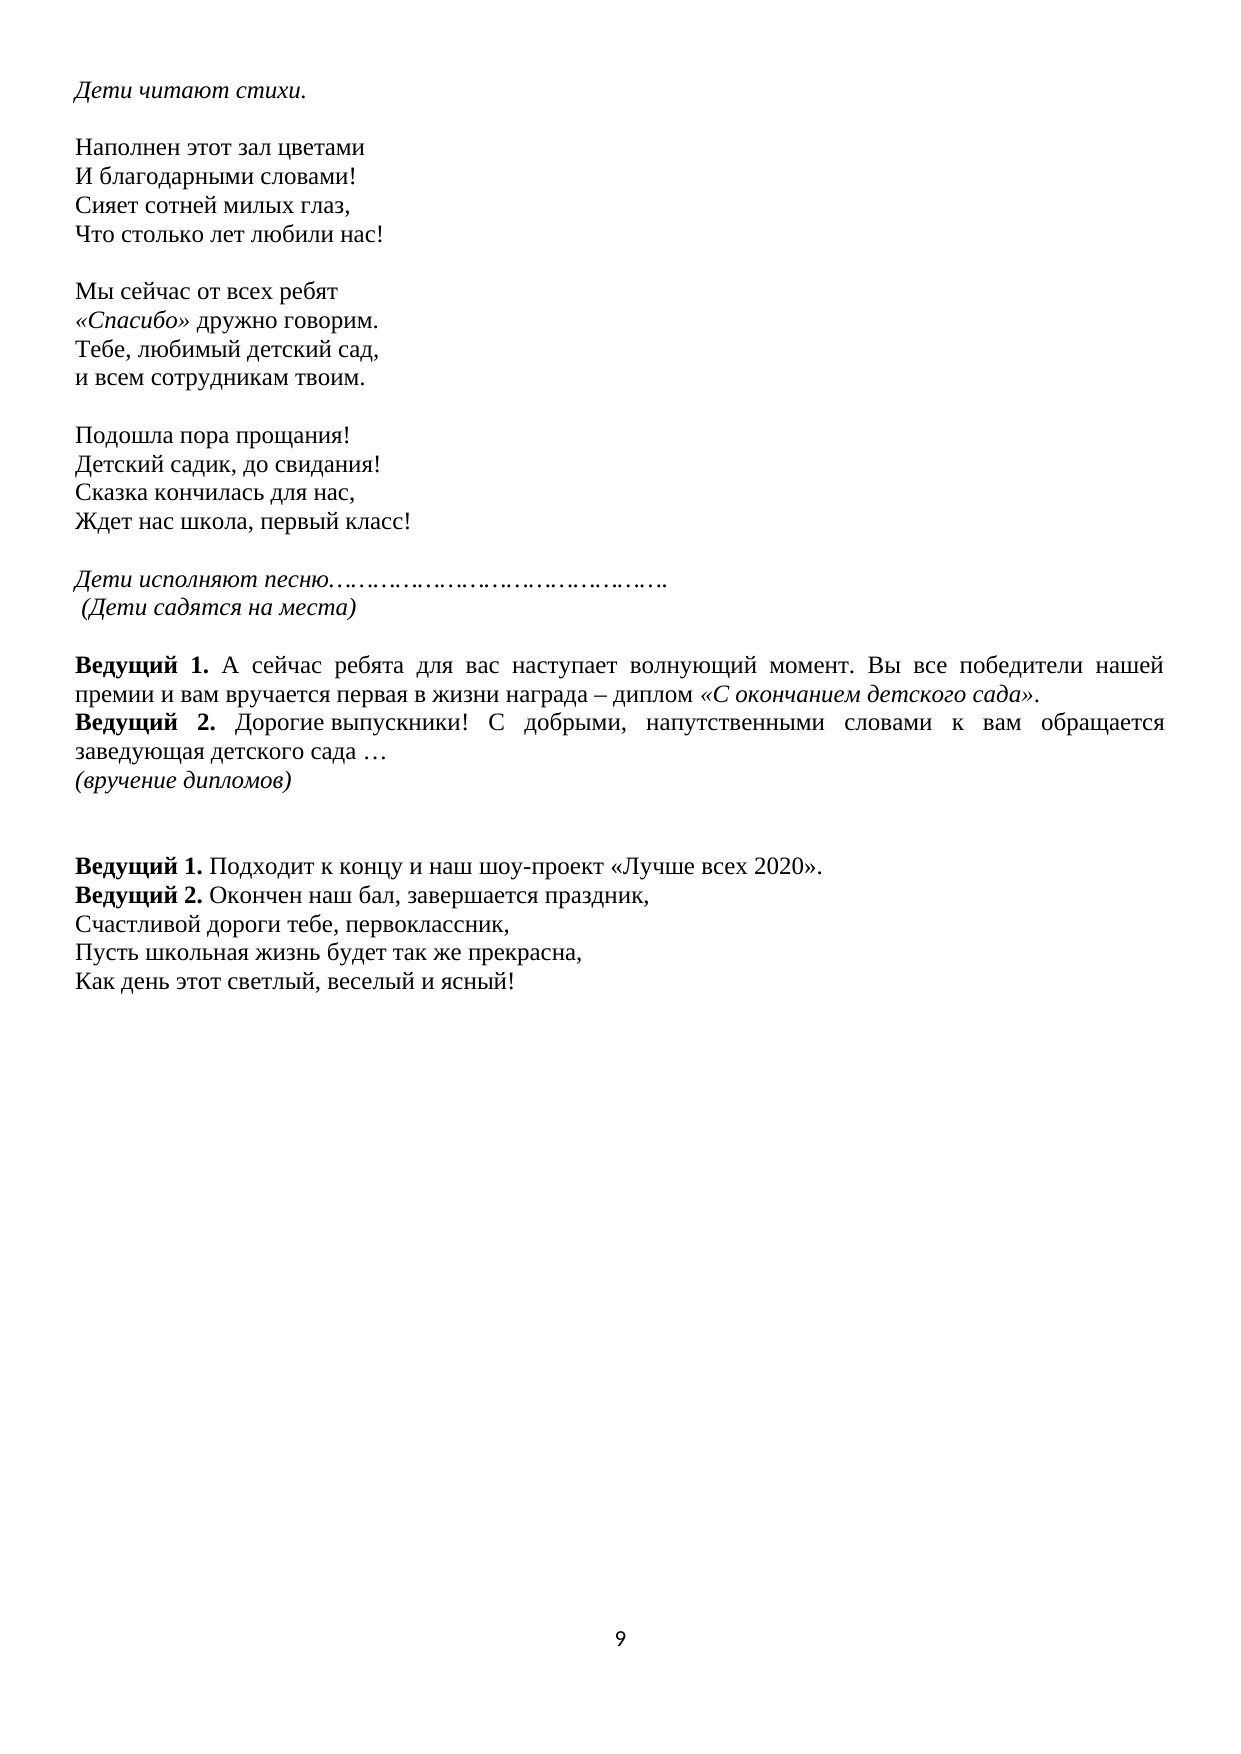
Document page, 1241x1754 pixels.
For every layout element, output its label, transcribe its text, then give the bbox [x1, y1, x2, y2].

text Тебе, любимый детский сад, [75, 334, 1165, 362]
text Ждет нас школа, первый класс! [75, 506, 1165, 535]
text Как день этот светлый, веселый и ясный! [75, 966, 1165, 995]
text Ведущий 1. Подходит к концу и наш шоу-проект «Лучше всех 2020». [75, 851, 1165, 880]
text И благодарными словами! [75, 161, 1165, 190]
text Счастливой дороги тебе, первоклассник, [75, 909, 1165, 937]
text Пусть школьная жизнь будет так же прекрасна, [75, 937, 1165, 966]
text Дети исполняют песню………………………………………. [75, 564, 1165, 592]
text Что столько лет любили нас! [75, 219, 1165, 247]
text Ведущий 2. Дорогие выпускники! С добрыми, напутственными словами к вам обращается заведующая детского сада … [75, 707, 1165, 765]
text Наполнен этот зал цветами [75, 132, 1165, 161]
text (вручение дипломов) [75, 765, 1165, 794]
text Ведущий 2. Окончен наш бал, завершается праздник, [75, 880, 1165, 909]
text и всем сотрудникам твоим. [75, 362, 1165, 391]
text (Дети садятся на места) [75, 592, 1165, 621]
text Сказка кончилась для нас, [75, 477, 1165, 506]
text Подошла пора прощания! [75, 420, 1165, 449]
text Сияет сотней милых глаз, [75, 190, 1165, 219]
text Дети читают стихи. [75, 75, 1165, 104]
text Ведущий 1. А сейчас ребята для вас наступает волнующий момент. Вы все победители нашей премии и вам вручается первая в жизни награда – диплом «С окончанием детского сада». [75, 650, 1165, 707]
text Мы сейчас от всех ребят [75, 276, 1165, 305]
text «Спасибо» дружно говорим. [75, 305, 1165, 334]
text Детский садик, до свидания! [75, 449, 1165, 477]
